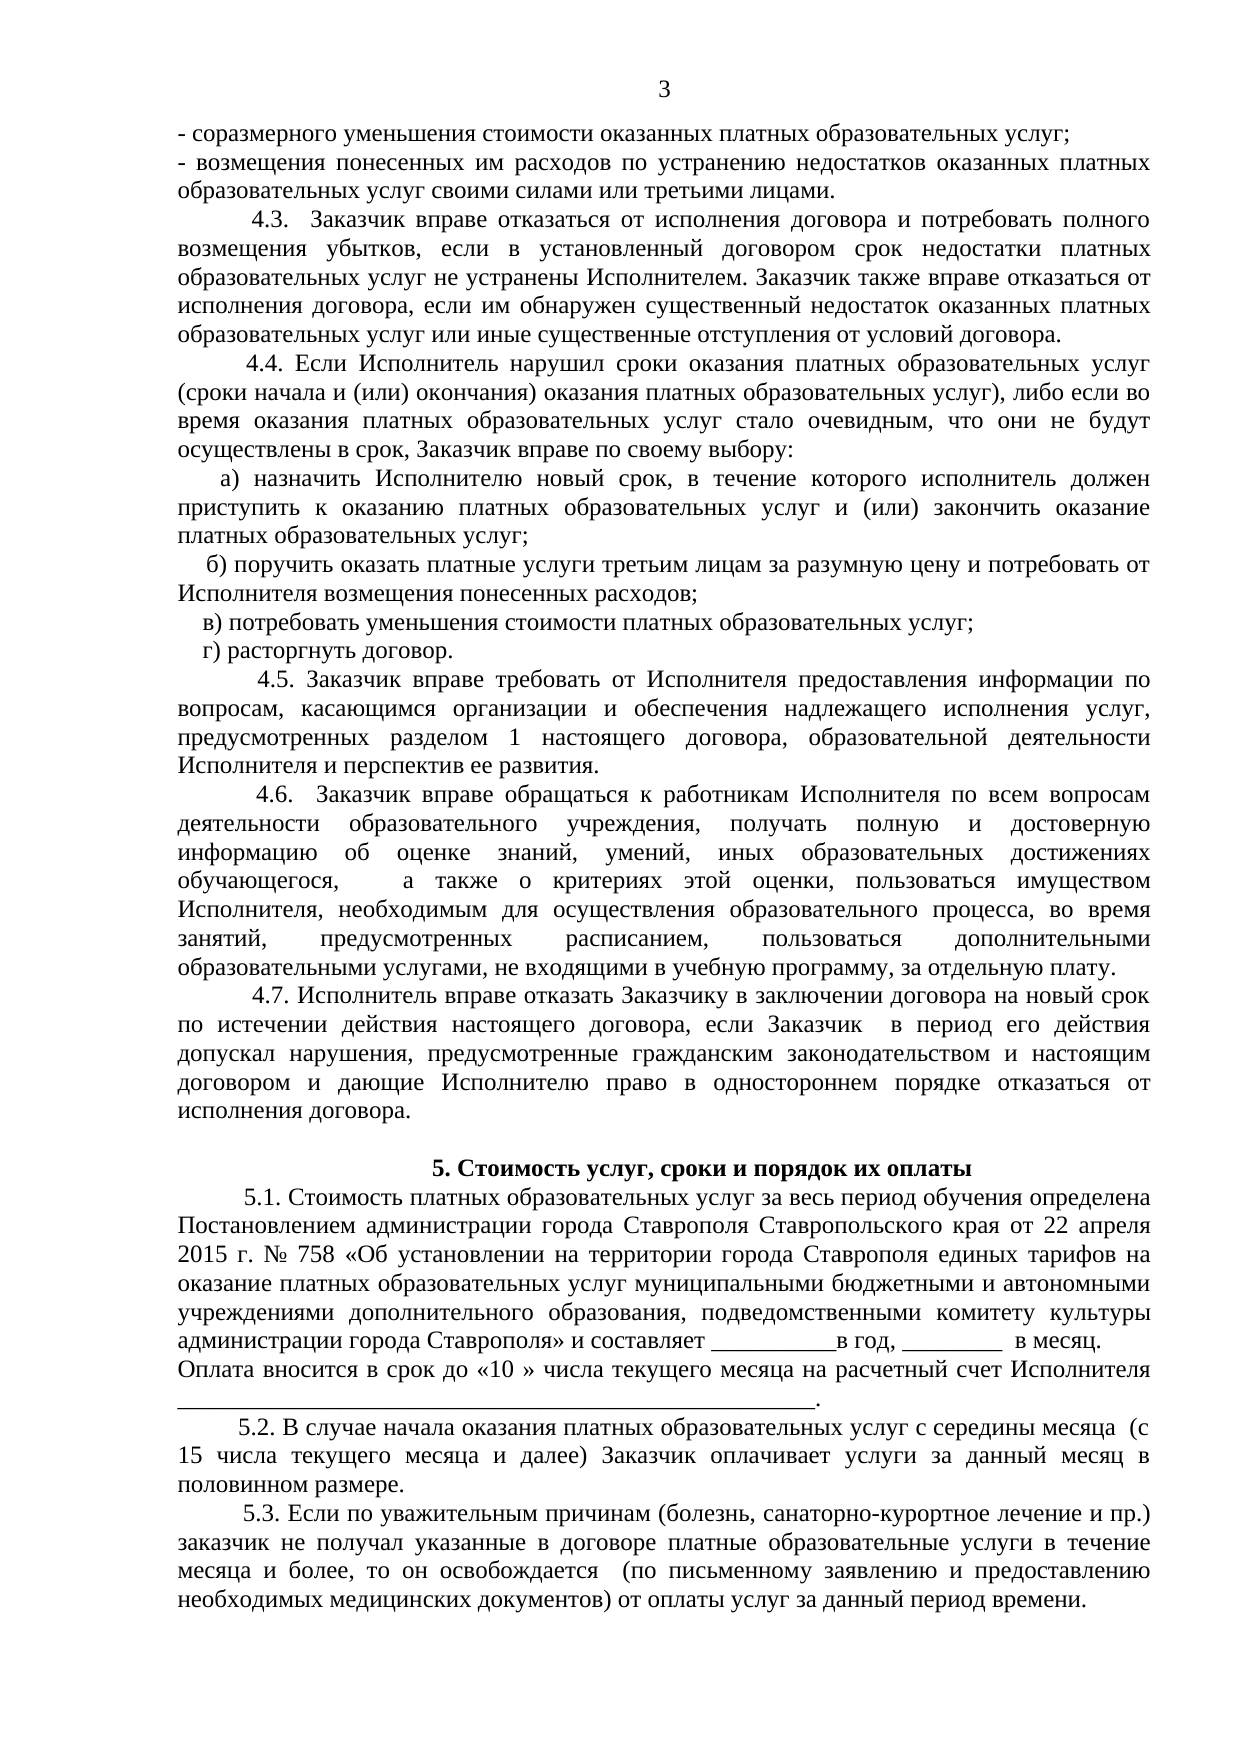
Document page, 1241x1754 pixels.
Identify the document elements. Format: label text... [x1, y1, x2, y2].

text 4.6. Заказчик вправе обращаться к работникам Исполнителя по всем вопросам деятельности образовательного учреждения, получать полную и достоверную информацию об оценке знаний, умений, иных образовательных достижениях обучающегося, а также о критериях этой оценки, пользоваться имуществом Исполнителя, необходимым для осуществления образовательного процесса, во время занятий, предусмотренных расписанием, пользоваться дополнительными образовательными услугами, не входящими в учебную программу, за отдельную плату. [177, 779, 1152, 981]
text а) назначить Исполнителю новый срок, в течение которого исполнитель должен приступить к оказанию платных образовательных услуг и (или) закончить оказание платных образовательных услуг; [177, 463, 1152, 549]
text б) поручить оказать платные услуги третьим лицам за разумную цену и потребовать от Исполнителя возмещения понесенных расходов; [177, 549, 1152, 607]
text Оплата вносится в срок до «10 » числа текущего месяца на расчетный счет Исполнителя ___________________________________________________. [177, 1354, 1152, 1412]
text 4.5. Заказчик вправе требовать от Исполнителя предоставления информации по вопросам, касающимся организации и обеспечения надлежащего исполнения услуг, предусмотренных разделом 1 настоящего договора, образовательной деятельности Исполнителя и перспектив ее развития. [177, 664, 1152, 779]
text 5.3. Если по уважительным причинам (болезнь, санаторно-курортное лечение и пр.) заказчик не получал указанные в договоре платные образовательные услуги в течение месяца и более, то он освобождается (по письменному заявлению и предоставлению необходимых медицинских документов) от оплаты услуг за данный период времени. [177, 1498, 1152, 1613]
text 5.1. Стоимость платных образовательных услуг за весь период обучения определена Постановлением администрации города Ставрополя Ставропольского края от 22 апреля 2015 г. № 758 «Об установлении на территории города Ставрополя единых тарифов на оказание платных образовательных услуг муниципальными бюджетными и автономными учреждениями дополнительного образования, подведомственными комитету культуры администрации города Ставрополя» и составляет __________в год, ________ в месяц. [177, 1182, 1152, 1354]
text 4.3. Заказчик вправе отказаться от исполнения договора и потребовать полного возмещения убытков, если в установленный договором срок недостатки платных образовательных услуг не устранены Исполнителем. Заказчик также вправе отказаться от исполнения договора, если им обнаружен существенный недостаток оказанных платных образовательных услуг или иные существенные отступления от условий договора. [177, 204, 1152, 348]
text - соразмерного уменьшения стоимости оказанных платных образовательных услуг; [177, 118, 1152, 147]
text 4.4. Если Исполнитель нарушил сроки оказания платных образовательных услуг (сроки начала и (или) окончания) оказания платных образовательных услуг), либо если во время оказания платных образовательных услуг стало очевидным, что они не будут осуществлены в срок, Заказчик вправе по своему выбору: [177, 348, 1152, 463]
text - возмещения понесенных им расходов по устранению недостатков оказанных платных образовательных услуг своими силами или третьими лицами. [177, 147, 1152, 204]
text 5.2. В случае начала оказания платных образовательных услуг с середины месяца (с 15 числа текущего месяца и далее) Заказчик оплачивает услуги за данный месяц в половинном размере. [177, 1412, 1152, 1498]
text 5. Стоимость услуг, сроки и порядок их оплаты [177, 1153, 1152, 1182]
text 4.7. Исполнитель вправе отказать Заказчику в заключении договора на новый срок по истечении действия настоящего договора, если Заказчик в период его действия допускал нарушения, предусмотренные гражданским законодательством и настоящим договором и дающие Исполнителю право в одностороннем порядке отказаться от исполнения договора. [177, 981, 1152, 1124]
text г) расторгнуть договор. [177, 636, 1152, 664]
text в) потребовать уменьшения стоимости платных образовательных услуг; [177, 607, 1152, 636]
